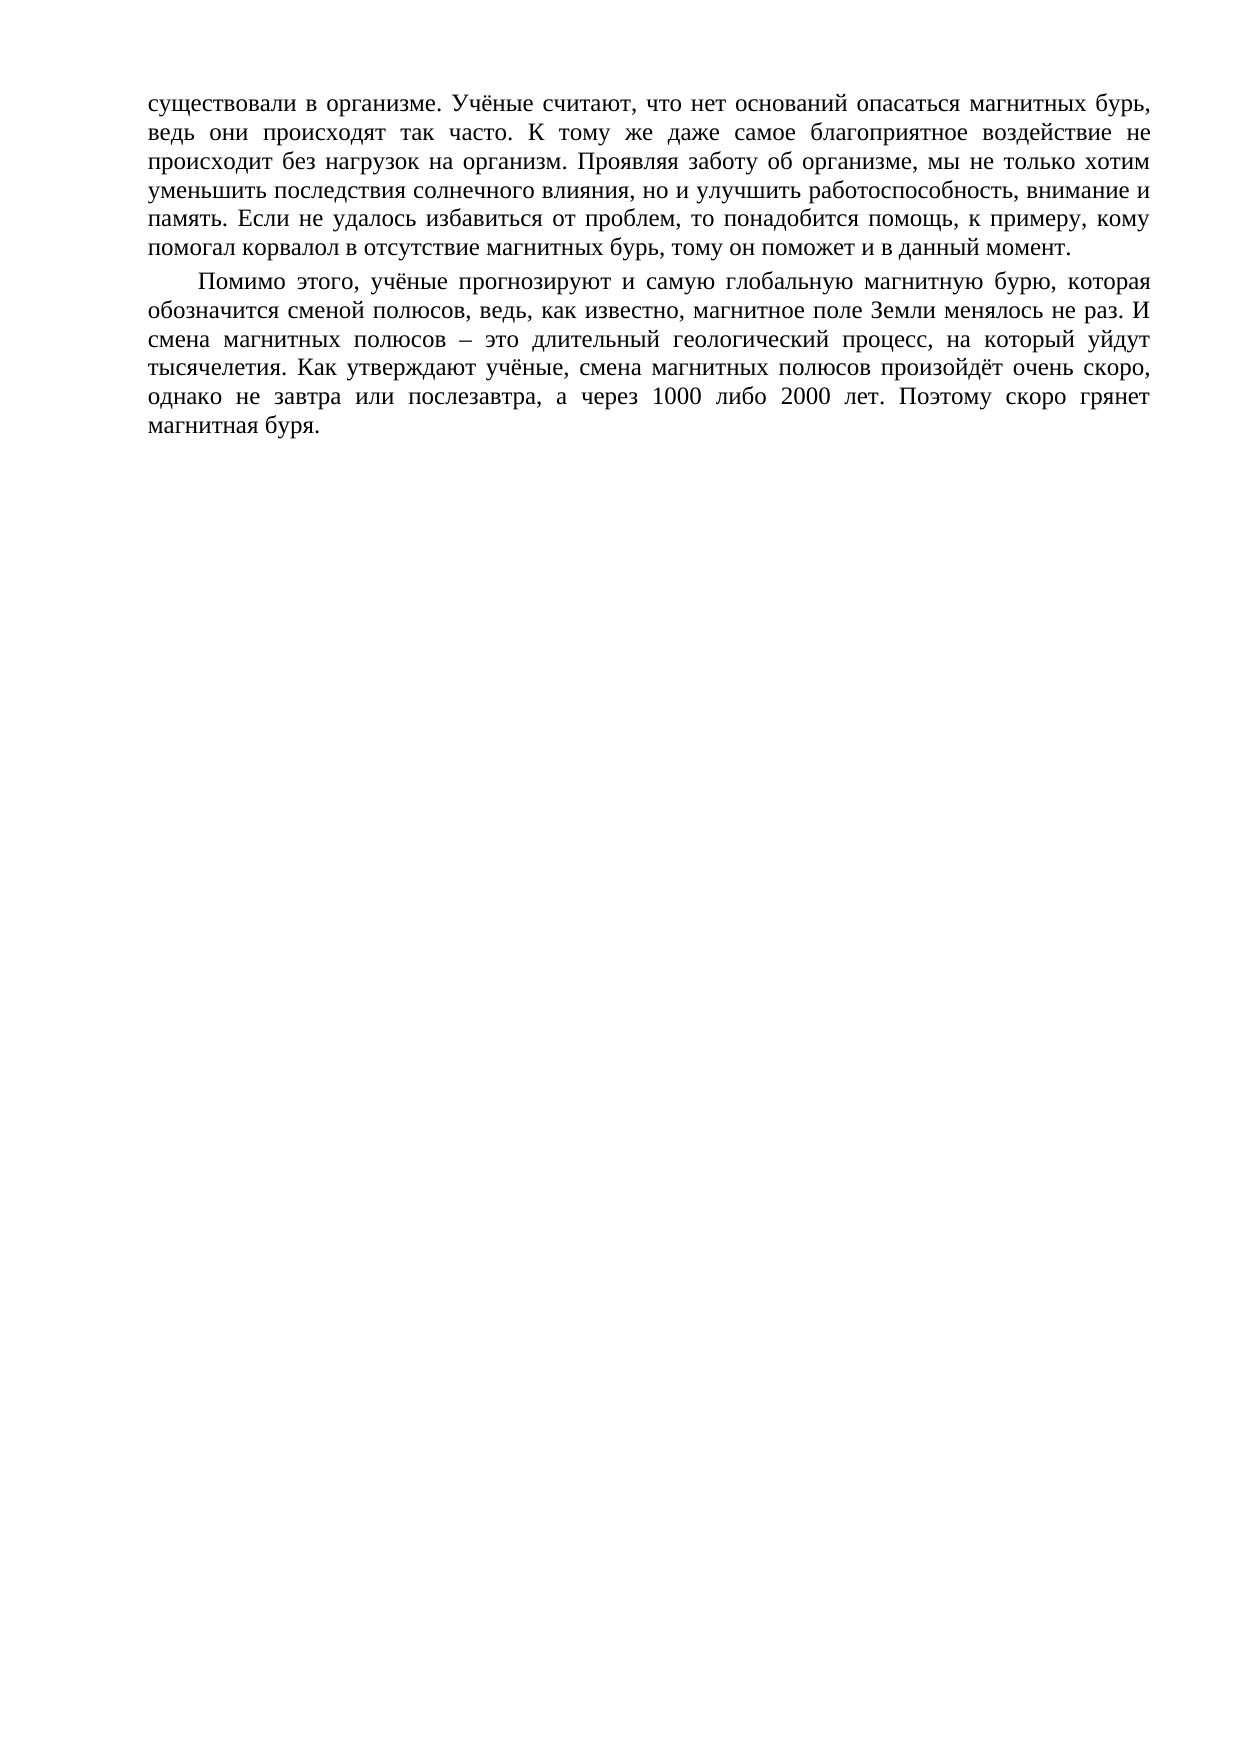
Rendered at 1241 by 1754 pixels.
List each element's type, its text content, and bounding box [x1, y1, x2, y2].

text Помимо этого, учёные прогнозируют и самую глобальную магнитную бурю, которая обозначится сменой полюсов, ведь, как известно, магнитное поле Земли менялось не раз. И смена магнитных полюсов – это длительный геологический процесс, на который уйдут тысячелетия. Как утверждают учёные, смена магнитных полюсов произойдёт очень скоро, однако не завтра или послезавтра, а через 1000 либо 2000 лет. Поэтому скоро грянет магнитная буря. [148, 266, 1152, 439]
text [148, 88, 1152, 261]
